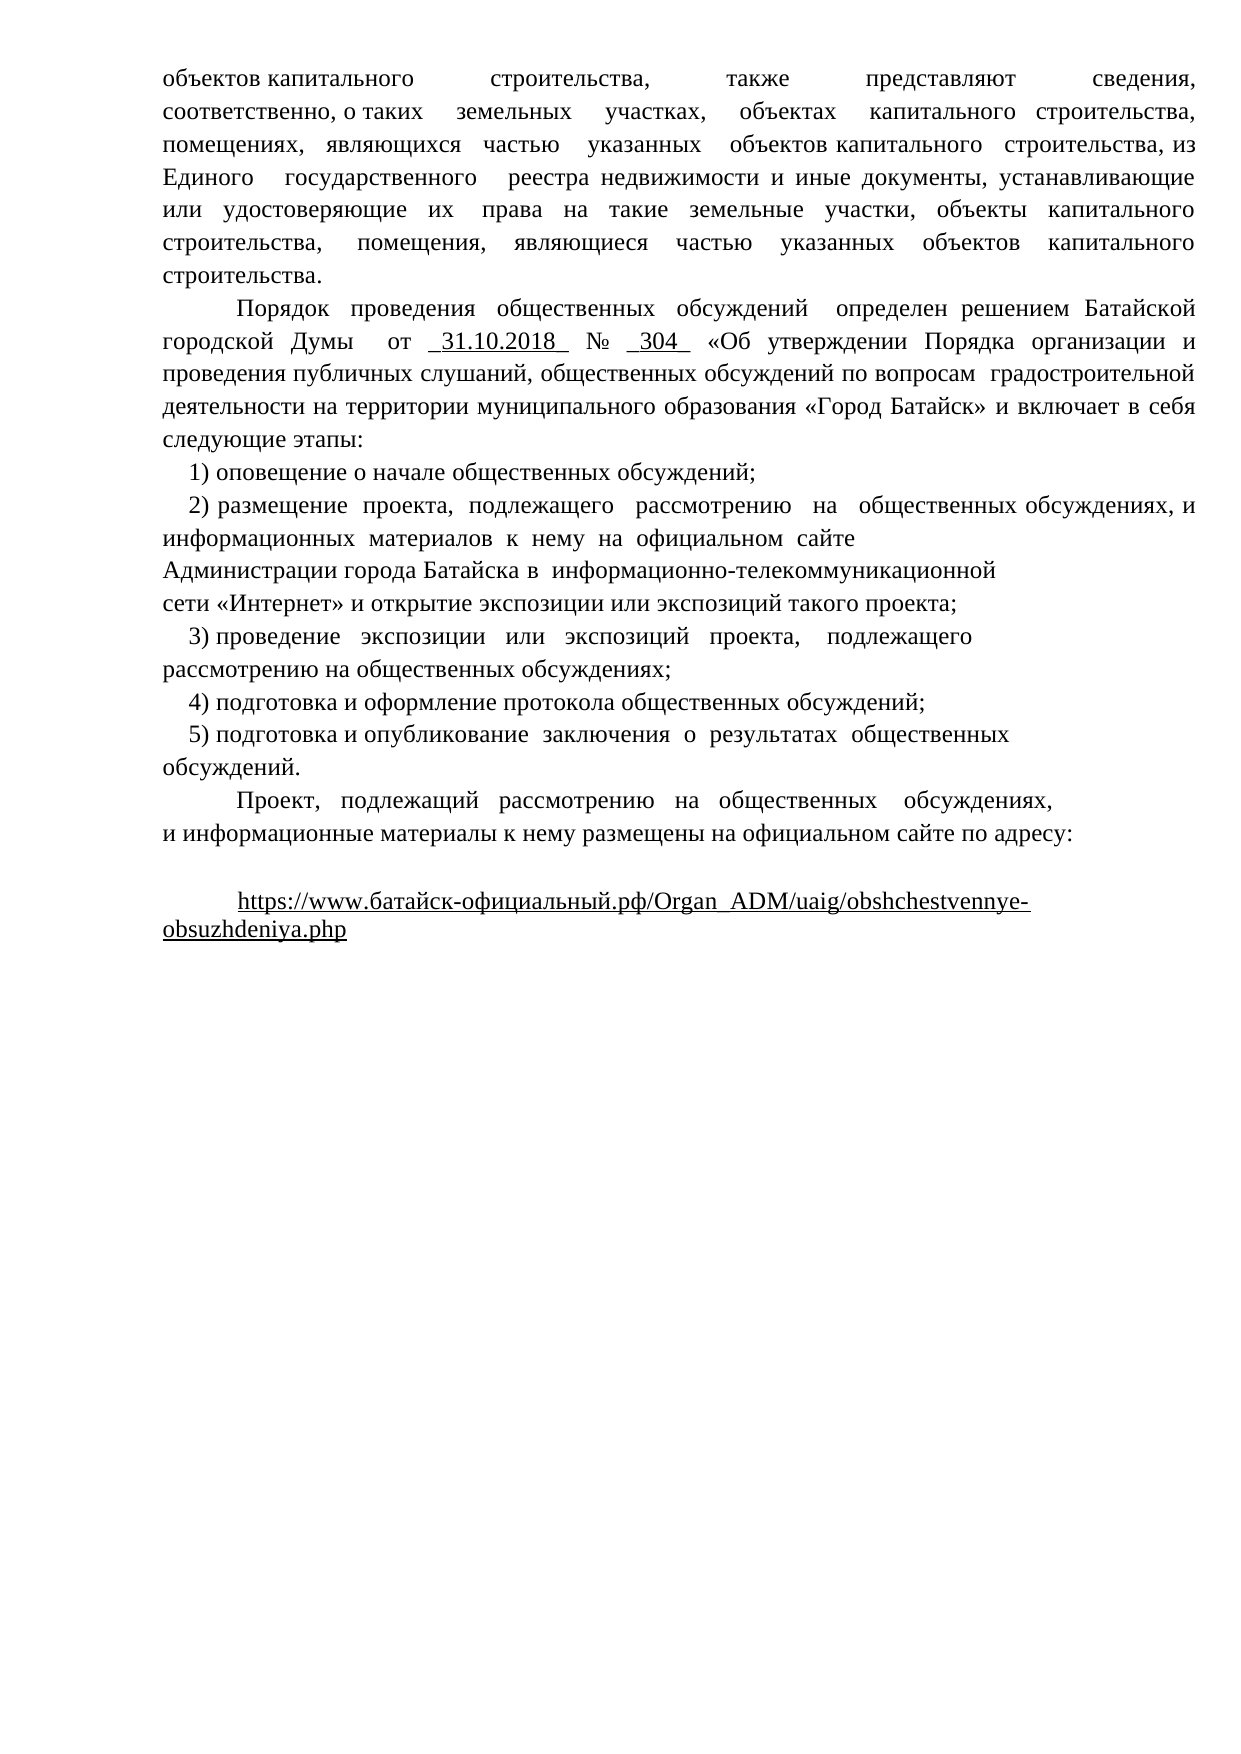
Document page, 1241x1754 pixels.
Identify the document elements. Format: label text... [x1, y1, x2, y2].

text и информационные материалы к нему размещены на официальном сайте по адресу: [162, 814, 1196, 847]
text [162, 59, 1196, 289]
text 4) подготовка и оформление протокола общественных обсуждений; [162, 683, 1196, 715]
text 5) подготовка и опубликование заключения о результатах общественных [162, 715, 1196, 748]
text 1) оповещение о начале общественных обсуждений; [162, 453, 1196, 486]
text 3) проведение экспозиции или экспозиций проекта, подлежащего [162, 617, 1196, 650]
text сети «Интернет» и открытие экспозиции или экспозиций такого проекта; [162, 584, 1196, 617]
text Порядок проведения общественных обсуждений определен решением Батайской городской Думы от _31.10.2018_ № _304_ «Об утверждении Порядка организации и проведения публичных слушаний, общественных обсуждений по вопросам градостроительной деятельности на территории муниципального образования «Город Батайск» и включает в себя следующие этапы: [162, 289, 1196, 453]
text рассмотрению на общественных обсуждениях; [162, 650, 1196, 683]
text 2) размещение проекта, подлежащего рассмотрению на общественных обсуждениях, и информационных материалов к нему на официальном сайте [162, 486, 1196, 551]
list https://www.батайск-официальный.рф/Organ_ADM/uaig/obshchestvennye-obsuzhdeniya.php [162, 886, 1196, 943]
text Администрации города Батайска в информационно-телекоммуникационной [162, 551, 1196, 584]
text Проект, подлежащий рассмотрению на общественных обсуждениях, [162, 781, 1196, 814]
text обсуждений. [162, 748, 1196, 781]
